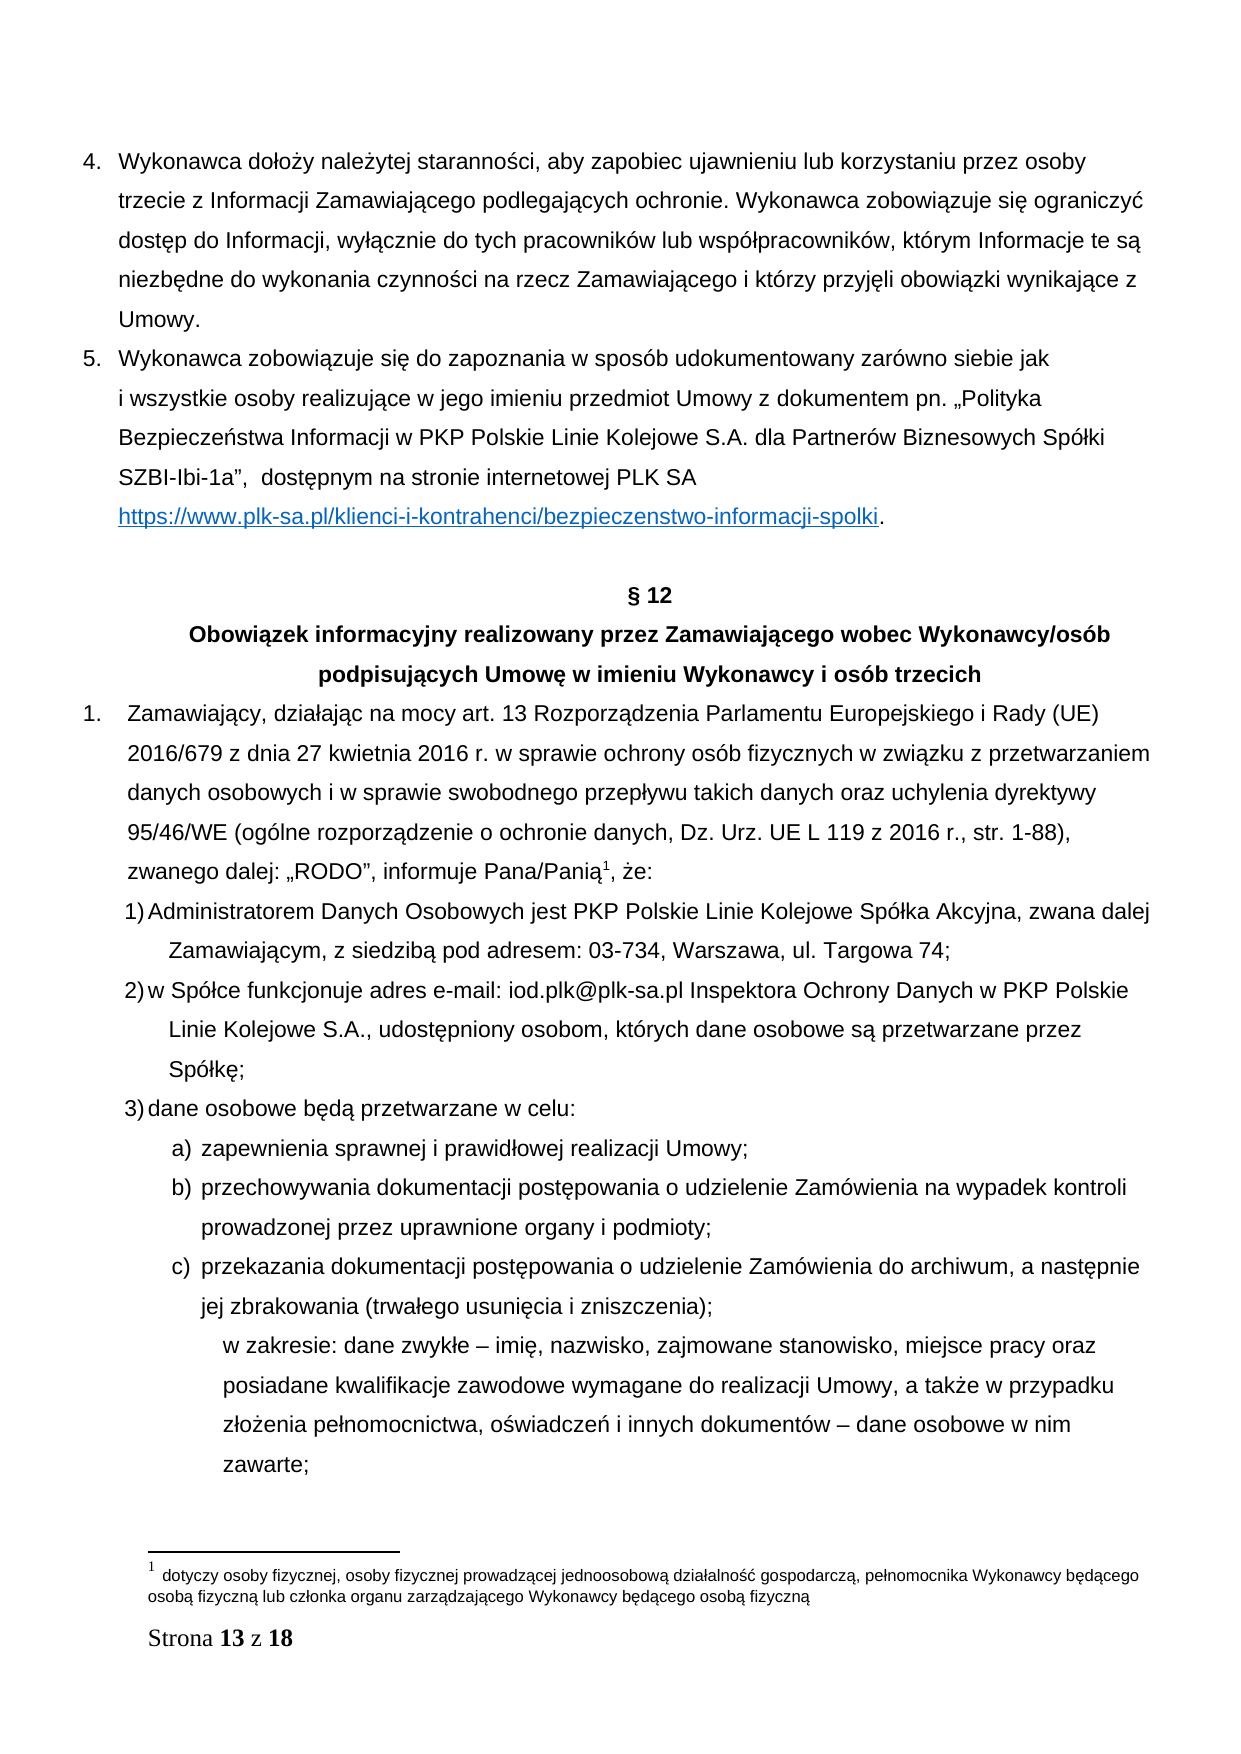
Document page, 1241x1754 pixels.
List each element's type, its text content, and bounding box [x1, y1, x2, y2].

list przekazania dokumentacji postępowania o udzielenie Zamówienia do archiwum, a następnie jej zbrakowania (trwałego usunięcia i zniszczenia); [171, 1253, 1152, 1319]
list Administratorem Danych Osobowych jest PKP Polskie Linie Kolejowe Spółka Akcyjna, zwana dalej Zamawiającym, z siedzibą pod adresem: 03-734, Warszawa, ul. Targowa 74; [124, 898, 1152, 964]
text w zakresie: dane zwykłe – imię, nazwisko, zajmowane stanowisko, miejsce pracy oraz posiadane kwalifikacje zawodowe wymagane do realizacji Umowy, a także w przypadku złożenia pełnomocnictwa, oświadczeń i innych dokumentów – dane osobowe w nim zawarte; [223, 1332, 1152, 1477]
list Zamawiający, działając na mocy art. 13 Rozporządzenia Parlamentu Europejskiego i Rady (UE) 2016/679 z dnia 27 kwietnia 2016 r. w sprawie ochrony osób fizycznych w związku z przetwarzaniem danych osobowych i w sprawie swobodnego przepływu takich danych oraz uchylenia dyrektywy 95/46/WE (ogólne rozporządzenie o ochronie danych, Dz. Urz. UE L 119 z 2016 r., str. 1-88), zwanego dalej: „RODO”, informuje Pana/Panią, że: [83, 700, 1152, 885]
list w Spółce funkcjonuje adres e-mail: iod.plk@plk-sa.pl Inspektora Ochrony Danych w PKP Polskie Linie Kolejowe S.A., udostępniony osobom, których dane osobowe są przetwarzane przez Spółkę; [124, 977, 1152, 1082]
list zapewnienia sprawnej i prawidłowej realizacji Umowy; [171, 1135, 1152, 1161]
list Wykonawca zobowiązuje się do zapoznania w sposób udokumentowany zarówno siebie jak i wszystkie osoby realizujące w jego imieniu przedmiot Umowy z dokumentem pn. „Polityka Bezpieczeństwa Informacji w PKP Polskie Linie Kolejowe S.A. dla Partnerów Biznesowych Spółki SZBI-Ibi-1a”, dostępnym na stronie internetowej PLK SA https://www.plk-sa.pl/klienci-i-kontrahenci/bezpieczenstwo-informacji-spolki. [83, 345, 1152, 529]
list przechowywania dokumentacji postępowania o udzielenie Zamówienia na wypadek kontroli prowadzonej przez uprawnione organy i podmioty; [171, 1174, 1152, 1240]
text Obowiązek informacyjny realizowany przez Zamawiającego wobec Wykonawcy/osób podpisujących Umowę w imieniu Wykonawcy i osób trzecich [148, 621, 1152, 687]
list Wykonawca dołoży należytej staranności, aby zapobiec ujawnieniu lub korzystaniu przez osoby trzecie z Informacji Zamawiającego podlegających ochronie. Wykonawca zobowiązuje się ograniczyć dostęp do Informacji, wyłącznie do tych pracowników lub współpracowników, którym Informacje te są niezbędne do wykonania czynności na rzecz Zamawiającego i którzy przyjęli obowiązki wynikające z Umowy. [83, 148, 1152, 332]
list dane osobowe będą przetwarzane w celu: [124, 1095, 1152, 1122]
text § 12 [148, 582, 1152, 608]
